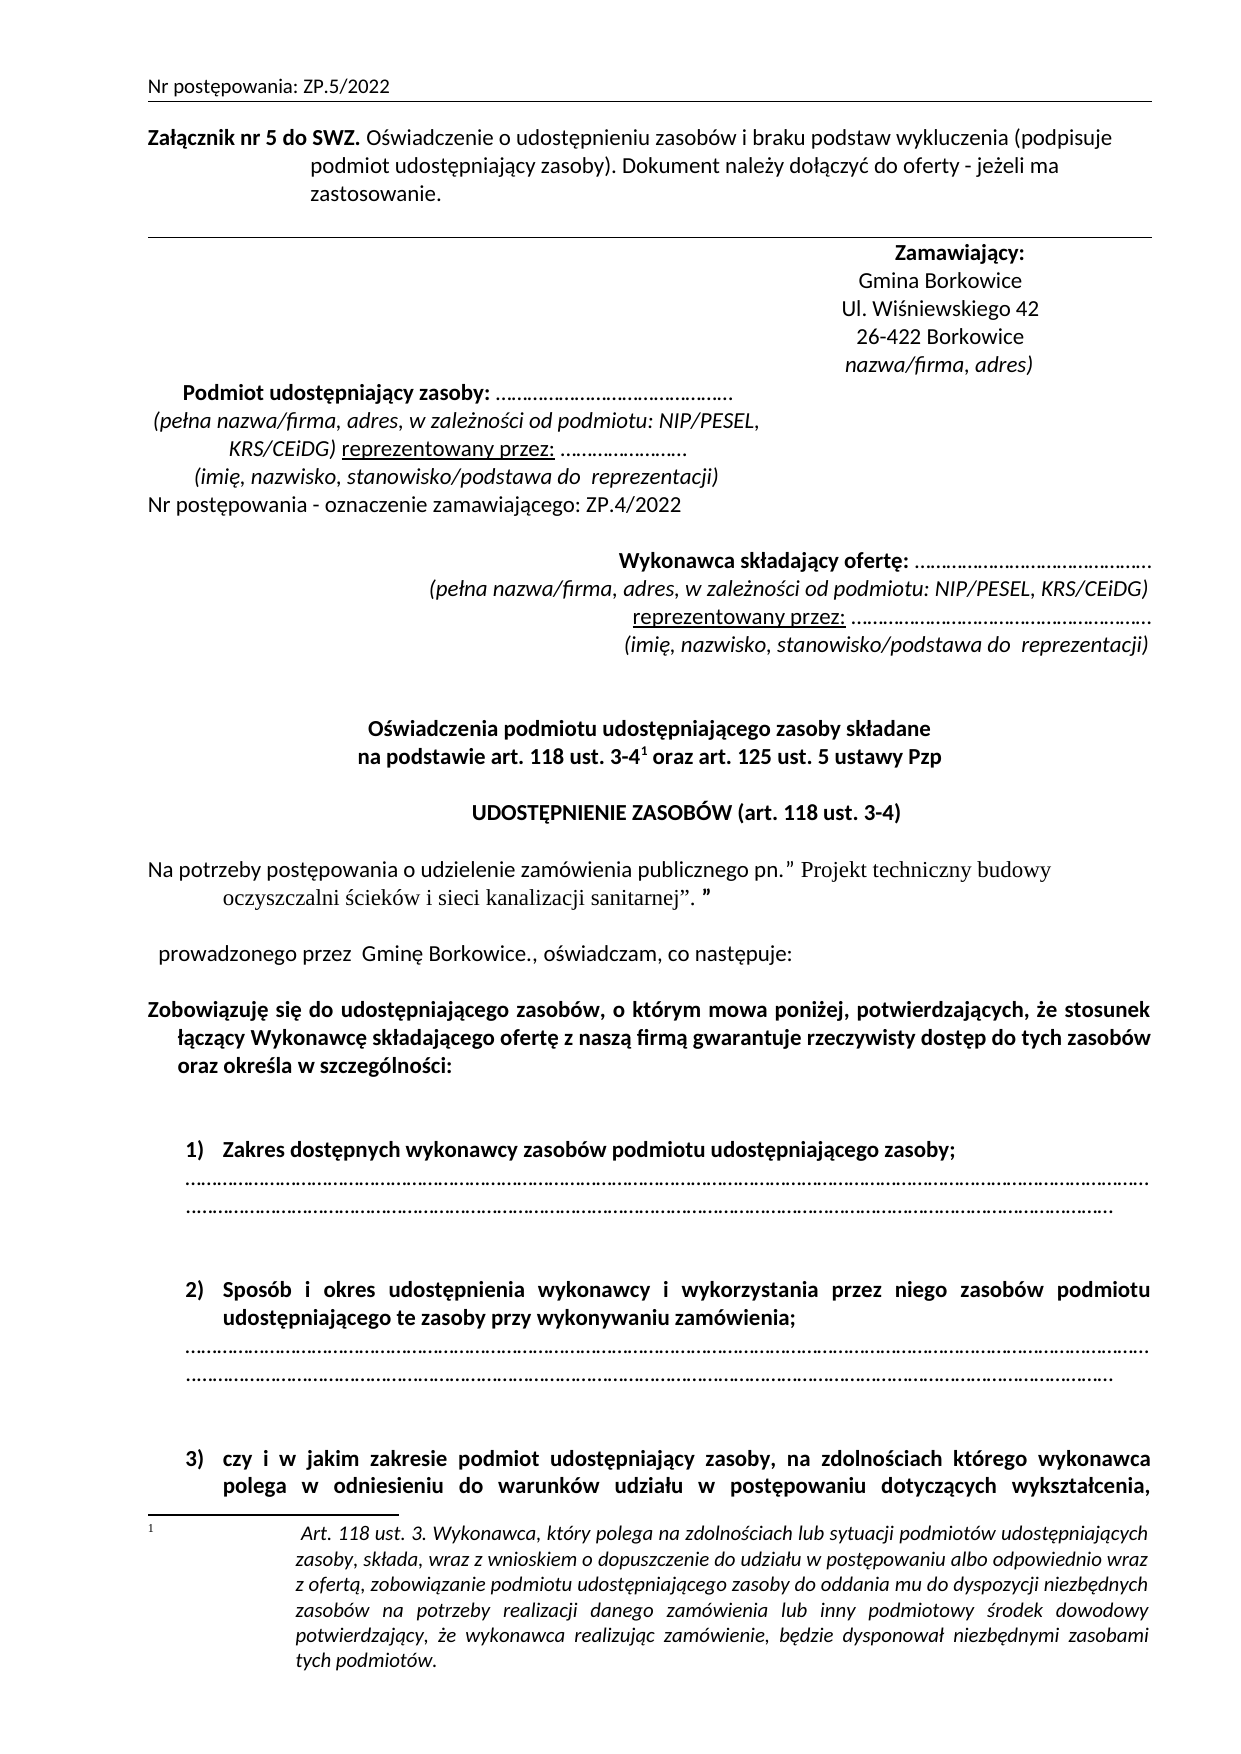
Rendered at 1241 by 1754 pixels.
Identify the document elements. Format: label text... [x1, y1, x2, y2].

text (pełna nazwa/firma, adres, w zależności od podmiotu: NIP/PESEL, KRS/CEiDG) [148, 574, 1152, 602]
text …………………………………………………………………………………………………………………………………………………………………..………………………………………………………………………………………………………………………………………………………… [185, 1332, 1152, 1388]
text na podstawie art. 118 ust. 3-4 oraz art. 125 ust. 5 ustawy Pzp [148, 742, 1152, 770]
text (pełna nazwa/firma, adres, w zależności od podmiotu: NIP/PESEL, KRS/CEiDG) reprezentowany przez: …………………… [148, 406, 768, 462]
text nazwa/firma, adres) [729, 350, 1152, 378]
text Oświadczenia podmiotu udostępniającego zasoby składane [148, 714, 1152, 742]
text reprezentowany przez: ………………………………………………… [148, 602, 1152, 630]
text Zobowiązuję się do udostępniającego zasobów, o którym mowa poniżej, potwierdzających, że stosunek łączący Wykonawcę składającego ofertę z naszą firmą gwarantuje rzeczywisty dostęp do tych zasobów oraz określa w szczególności: [148, 995, 1152, 1079]
text Na potrzeby postępowania o udzielenie zamówienia publicznego pn.” Projekt techniczny budowy oczyszczalni ścieków i sieci kanalizacji sanitarnej”. ” [148, 855, 1152, 911]
text prowadzonego przez Gminę Borkowice., oświadczam, co następuje: [148, 939, 1152, 967]
text Załącznik nr 5 do SWZ. Oświadczenie o udostępnieniu zasobów i braku podstaw wykluczenia (podpisuje podmiot udostępniający zasoby). Dokument należy dołączyć do oferty - jeżeli ma zastosowanie. [148, 123, 1152, 207]
text Ul. Wiśniewskiego 42 [729, 294, 1152, 322]
text Podmiot udostępniający zasoby: ……………………………………… [148, 378, 768, 406]
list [185, 1444, 1152, 1500]
text (imię, nazwisko, stanowisko/podstawa do reprezentacji) [148, 630, 1152, 658]
text Nr postępowania - oznaczenie zamawiającego: ZP.4/2022 [148, 490, 1152, 518]
text …………………………………………………………………………………………………………………………………………………………………..………………………………………………………………………………………………………………………………………………………… [185, 1163, 1152, 1219]
text (imię, nazwisko, stanowisko/podstawa do reprezentacji) [148, 462, 768, 490]
text 26-422 Borkowice [729, 322, 1152, 350]
list Zakres dostępnych wykonawcy zasobów podmiotu udostępniającego zasoby; [185, 1135, 1152, 1163]
text Zamawiający: [694, 238, 1152, 266]
list Sposób i okres udostępnienia wykonawcy i wykorzystania przez niego zasobów podmiotu udostępniającego te zasoby przy wykonywaniu zamówienia; [185, 1276, 1152, 1332]
text UDOSTĘPNIENIE ZASOBÓW (art. 118 ust. 3-4) [148, 798, 1152, 855]
text Gmina Borkowice [729, 266, 1152, 294]
text Wykonawca składający ofertę: ……………………………………… [148, 546, 1152, 574]
